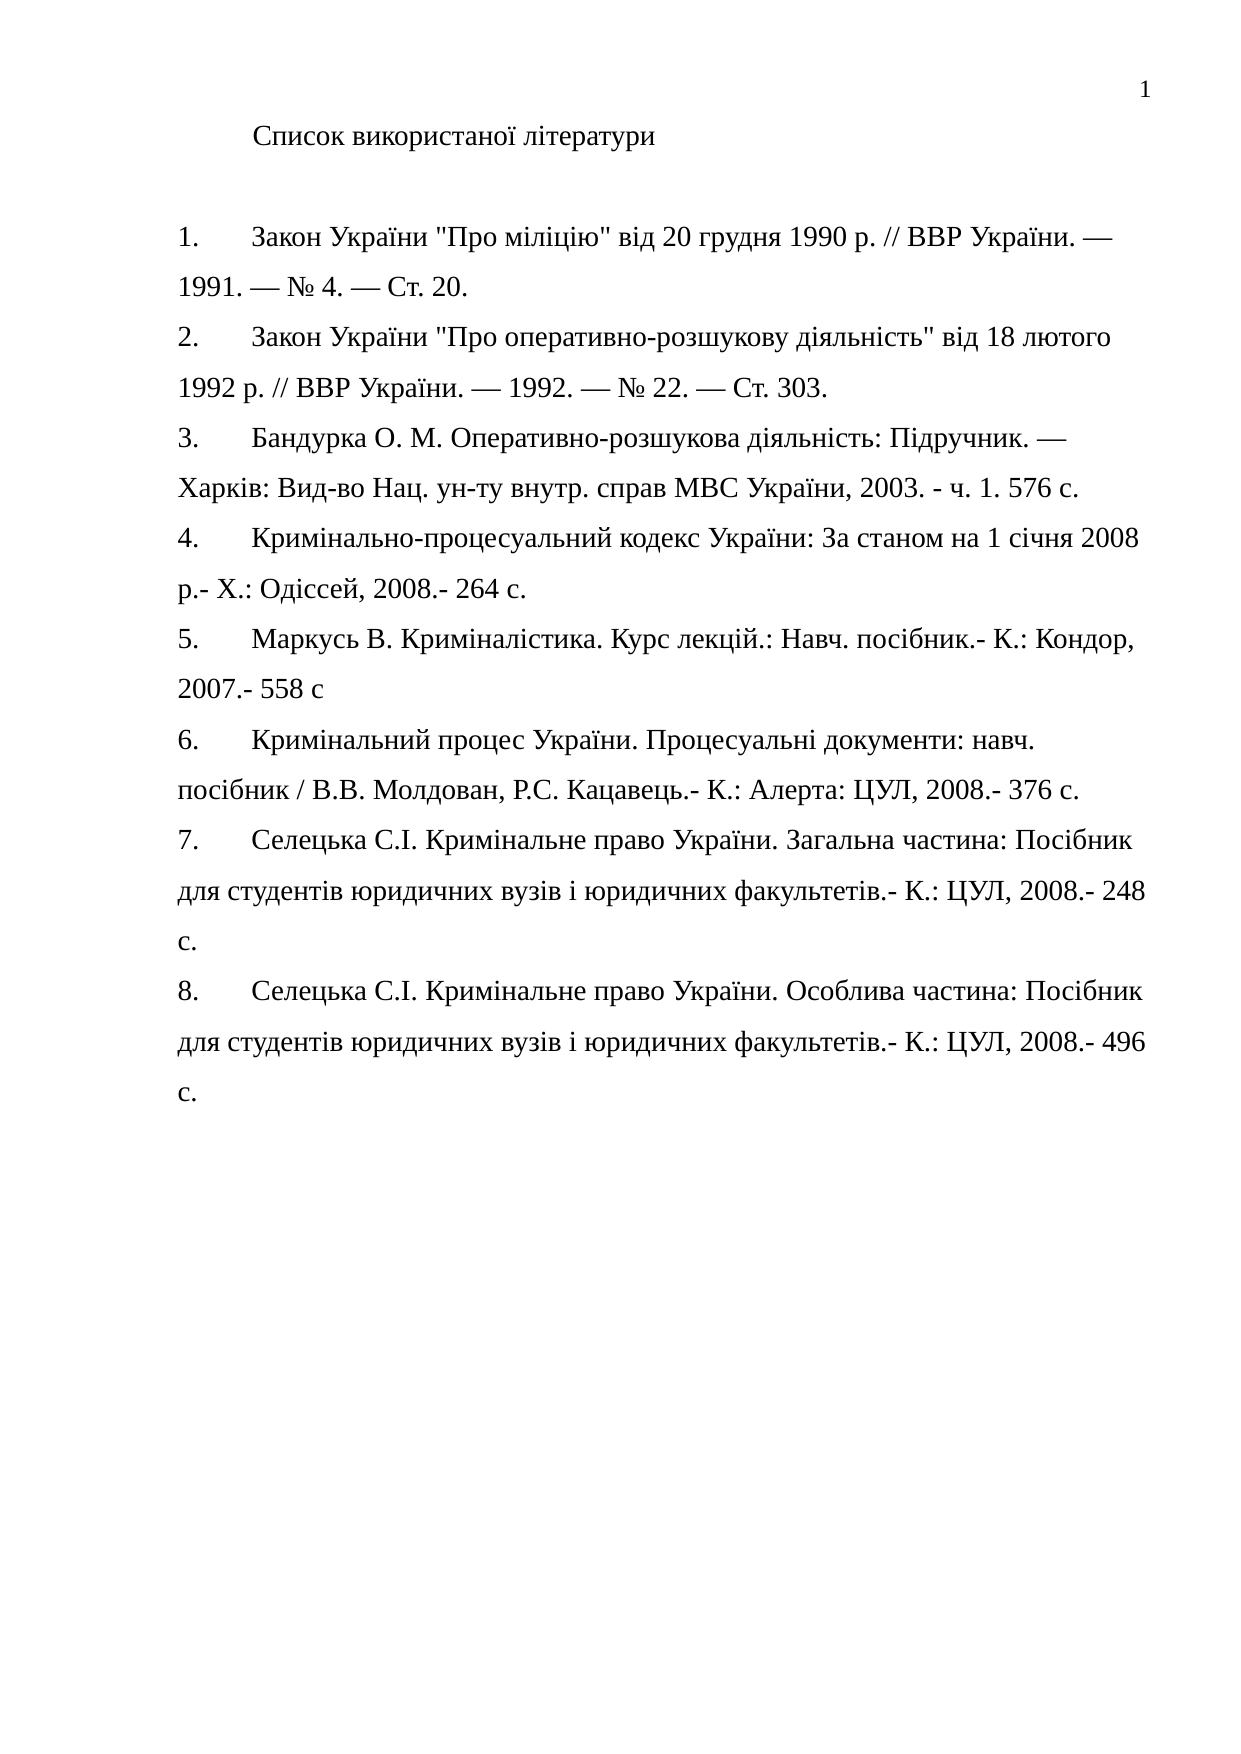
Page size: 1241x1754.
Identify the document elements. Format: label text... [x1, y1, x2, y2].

list Бандурка О. М. Оперативно-розшукова діяльність: Підручник. — Харків: Вид-во Нац. ун-ту внутр. справ МВС України, 2003. - ч. 1. 576 с. [177, 420, 1152, 504]
list Закон України "Про міліцію" від 20 грудня 1990 р. // ВВР України. — 1991. — № 4. — Ст. 20. [177, 219, 1152, 303]
list Маркусь В. Криміналістика. Курс лекцій.: Навч. посібник.- К.: Кондор, 2007.- 558 с [177, 621, 1152, 705]
text Список використаної літератури [177, 118, 1152, 152]
list Кримінальний процес України. Процесуальні документи: навч. посібник / В.В. Молдован, Р.С. Кацавець.- К.: Алерта: ЦУЛ, 2008.- 376 с. [177, 722, 1152, 806]
list Кримінально-процесуальний кодекс України: За станом на 1 січня 2008 р.- Х.: Одіссей, 2008.- 264 с. [177, 521, 1152, 604]
list Закон України "Про оперативно-розшукову діяльність" від 18 лютого 1992 р. // ВВР України. — 1992. — № 22. — Ст. 303. [177, 319, 1152, 403]
list Селецька С.І. Кримінальне право України. Загальна частина: Посібник для студентів юридичних вузів і юридичних факультетів.- К.: ЦУЛ, 2008.- 248 с. [177, 822, 1152, 957]
list Селецька С.І. Кримінальне право України. Особлива частина: Посібник для студентів юридичних вузів і юридичних факультетів.- К.: ЦУЛ, 2008.- 496 с. [177, 973, 1152, 1108]
